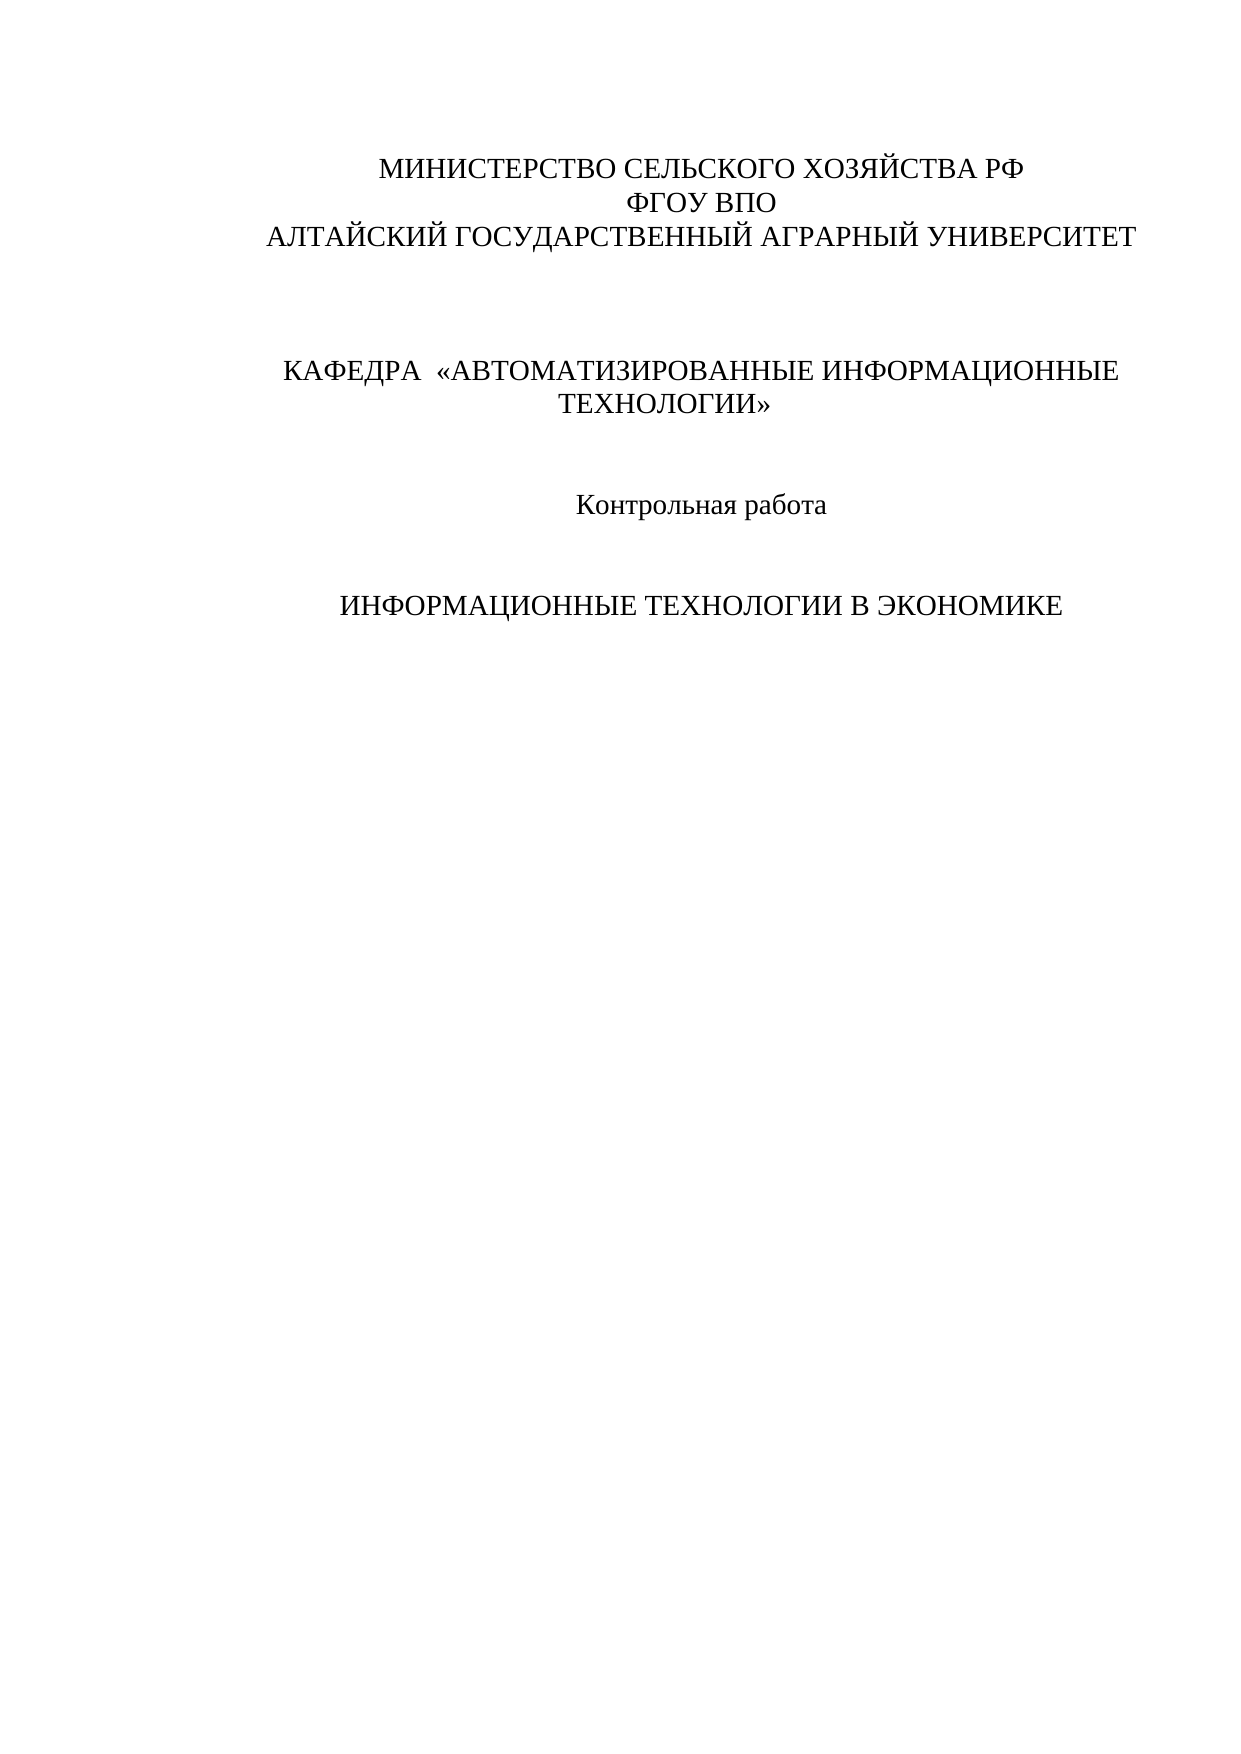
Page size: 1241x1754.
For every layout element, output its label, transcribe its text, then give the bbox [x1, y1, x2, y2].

text АЛТАЙСКИЙ ГОСУДАРСТВЕННЫЙ АГРАРНЫЙ УНИВЕРСИТЕТ [177, 219, 1152, 252]
text Контрольная работа [177, 487, 1152, 521]
text КАФЕДРА «АВТОМАТИЗИРОВАННЫЕ ИНФОРМАЦИОННЫЕ ТЕХНОЛОГИИ» [177, 353, 1152, 420]
text ИНФОРМАЦИОННЫЕ ТЕХНОЛОГИИ В ЭКОНОМИКЕ [177, 588, 1152, 621]
text ФГОУ ВПО [177, 185, 1152, 219]
text МИНИСТЕРСТВО СЕЛЬСКОГО ХОЗЯЙСТВА РФ [177, 152, 1152, 185]
